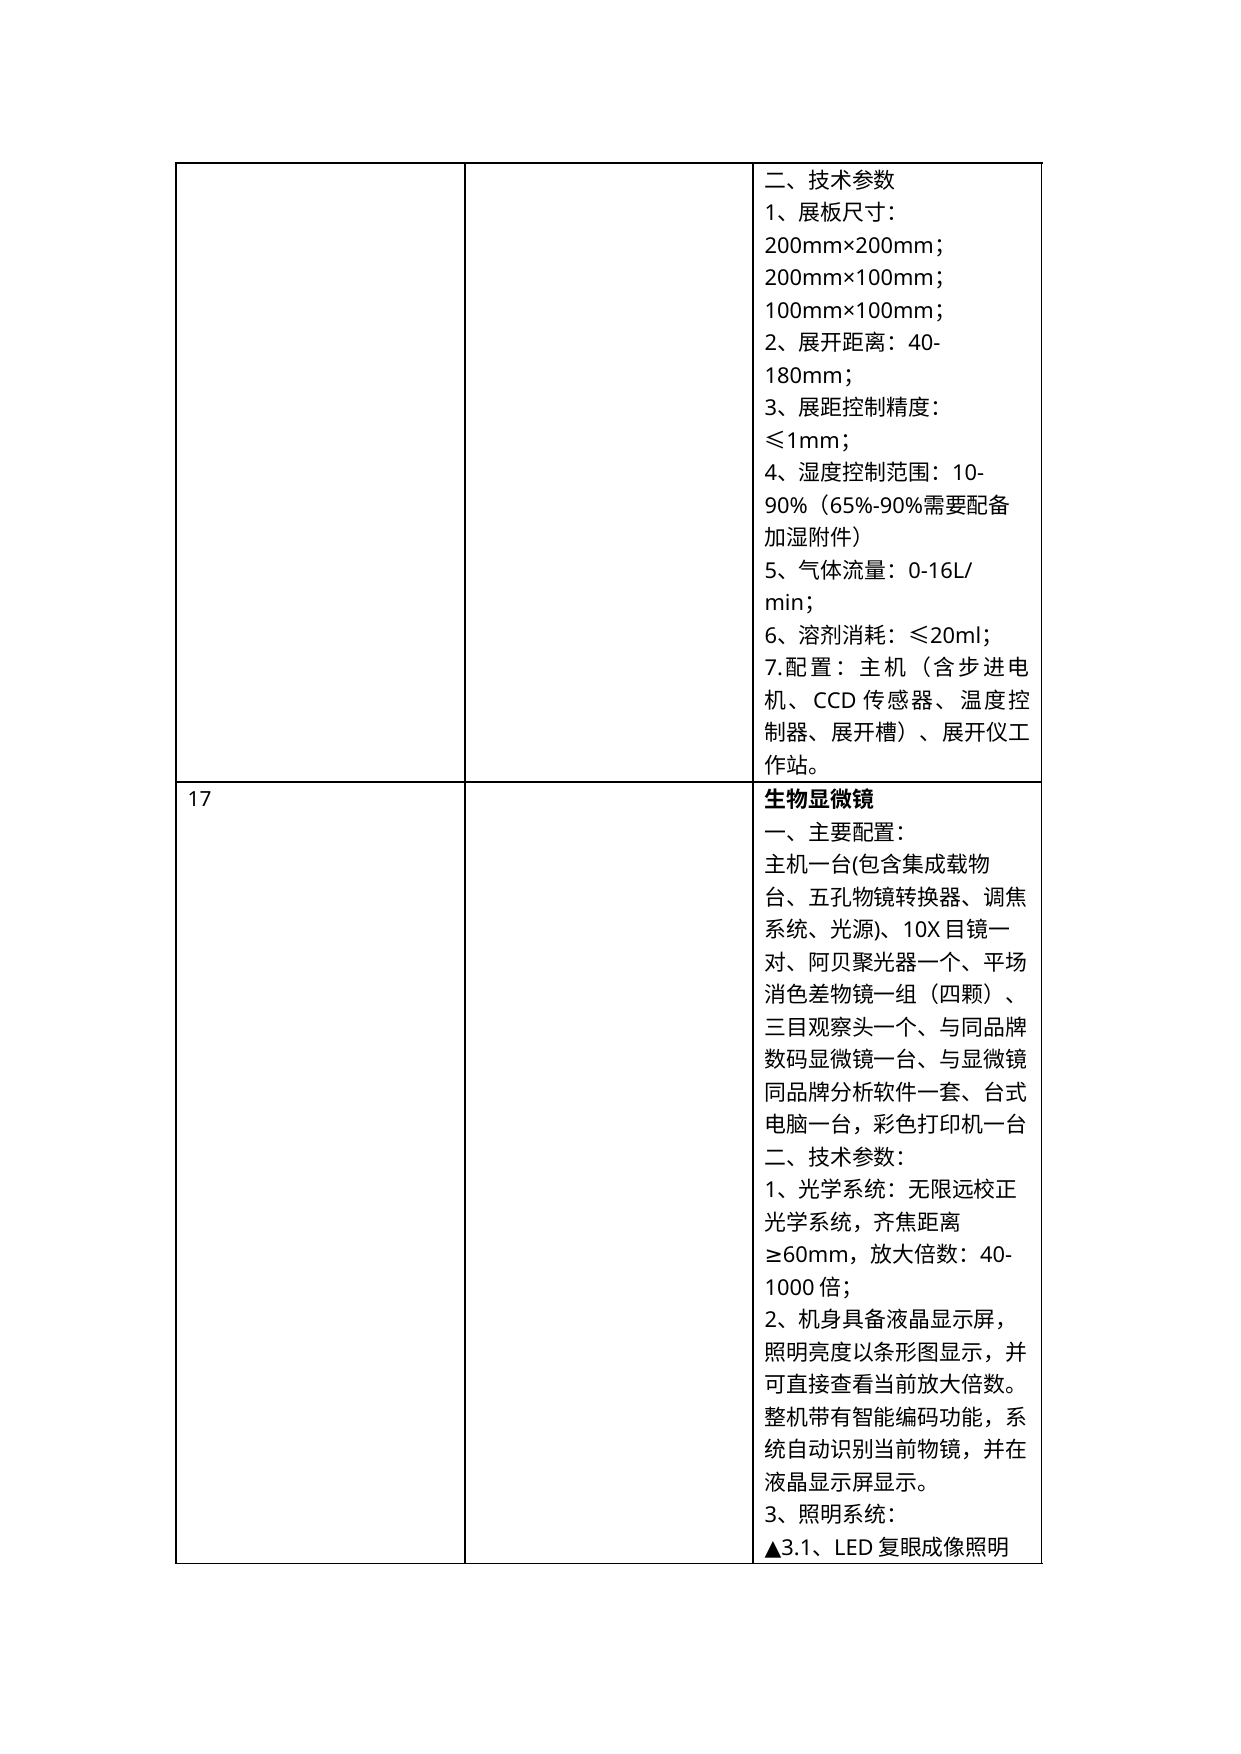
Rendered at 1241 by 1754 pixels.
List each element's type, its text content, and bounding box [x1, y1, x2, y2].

table_cell 16 [177, 164, 464, 781]
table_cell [754, 164, 1041, 781]
table_cell 17 [177, 783, 464, 1563]
table_cell [466, 164, 752, 781]
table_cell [754, 783, 1041, 1563]
table_cell [466, 783, 752, 1563]
